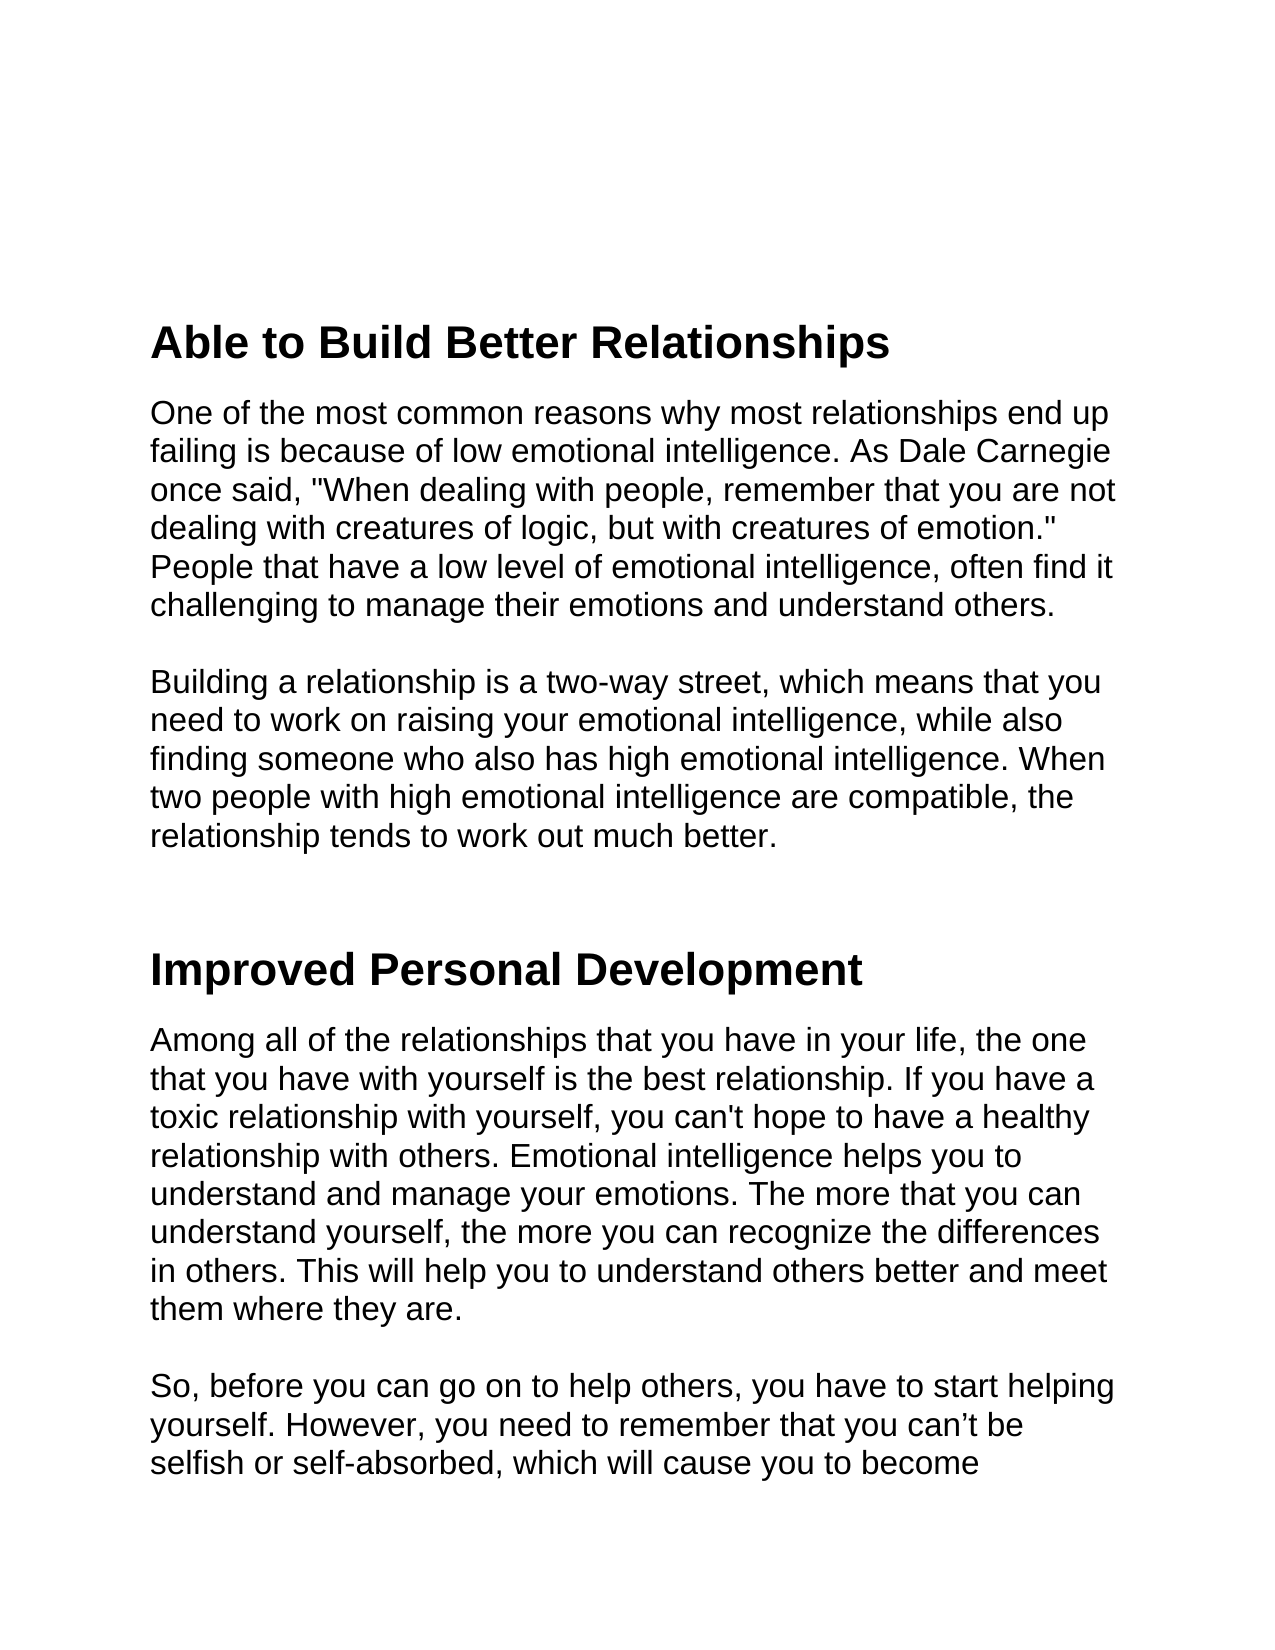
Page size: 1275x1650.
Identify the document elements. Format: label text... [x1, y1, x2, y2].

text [150, 1366, 1125, 1482]
text Among all of the relationships that you have in your life, the one that you have with yourself is the best relationship. If you have a toxic relationship with yourself, you can't hope to have a healthy relationship with others. Emotional intelligence helps you to understand and manage your emotions. The more that you can understand yourself, the more you can recognize the differences in others. This will help you to understand others better and meet them where they are. [150, 1020, 1125, 1328]
text Building a relationship is a two-way street, which means that you need to work on raising your emotional intelligence, while also finding someone who also has high emotional intelligence. When two people with high emotional intelligence are compatible, the relationship tends to work out much better. [150, 662, 1125, 854]
text One of the most common reasons why most relationships end up failing is because of low emotional intelligence. As Dale Carnegie once said, "When dealing with people, remember that you are not dealing with creatures of logic, but with creatures of emotion." People that have a low level of emotional intelligence, often find it challenging to manage their emotions and understand others. [150, 393, 1125, 624]
subtitle Able to Build Better Relationships [150, 315, 1125, 368]
subtitle Improved Personal Development [150, 943, 1125, 995]
